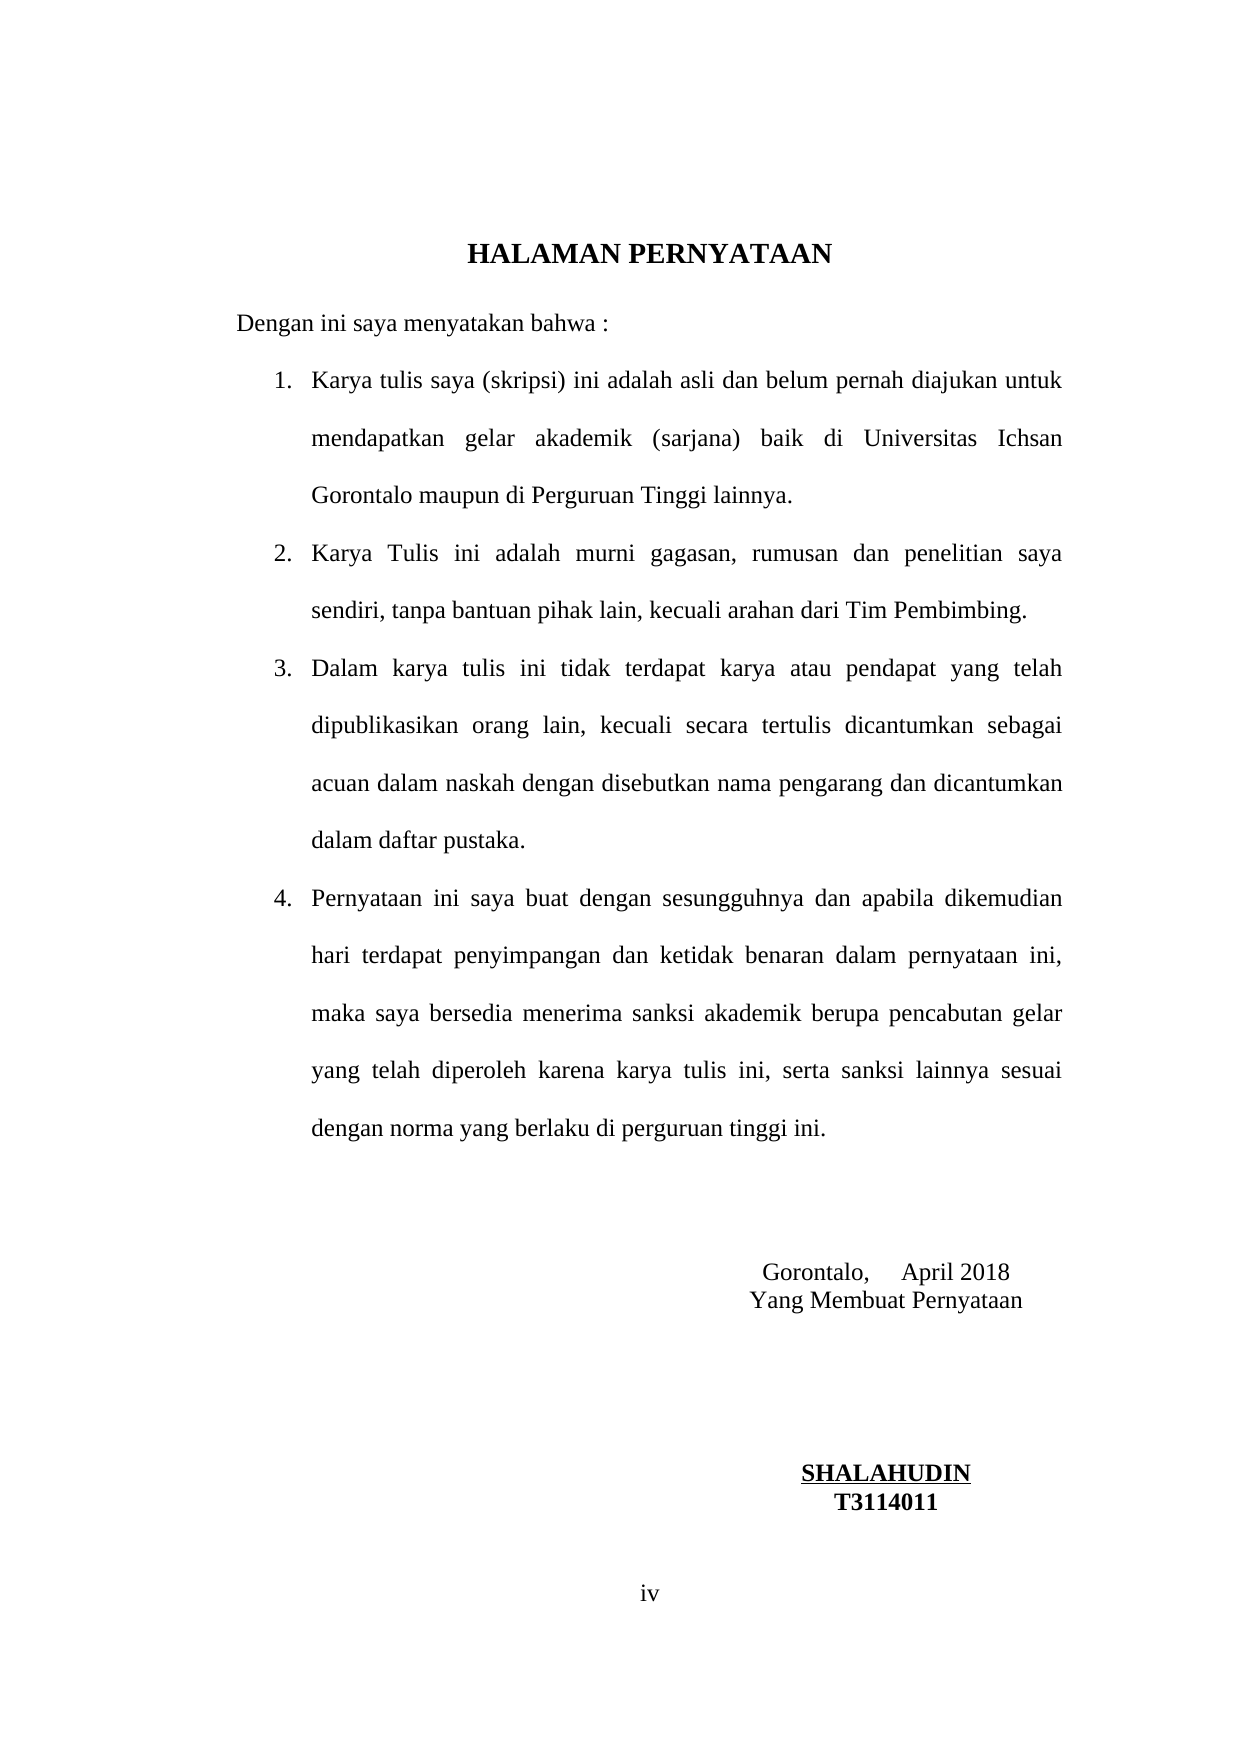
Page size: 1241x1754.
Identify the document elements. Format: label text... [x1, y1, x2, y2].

text Yang Membuat Pernyataan [236, 1286, 1063, 1314]
list Karya Tulis ini adalah murni gagasan, rumusan dan penelitian saya sendiri, tanpa bantuan pihak lain, kecuali arahan dari Tim Pembimbing. [274, 538, 1063, 624]
text HALAMAN PERNYATAAN [236, 236, 1063, 270]
list Dalam karya tulis ini tidak terdapat karya atau pendapat yang telah dipublikasikan orang lain, kecuali secara tertulis dicantumkan sebagai acuan dalam naskah dengan disebutkan nama pengarang dan dicantumkan dalam daftar pustaka. [274, 653, 1063, 854]
text Gorontalo, April 2018 [236, 1257, 1063, 1286]
text T3114011 [236, 1487, 1063, 1516]
text SHALAHUDIN [236, 1458, 1063, 1487]
list Karya tulis saya (skripsi) ini adalah asli dan belum pernah diajukan untuk mendapatkan gelar akademik (sarjana) baik di Universitas Ichsan Gorontalo maupun di Perguruan Tinggi lainnya. [274, 366, 1063, 509]
text Dengan ini saya menyatakan bahwa : [236, 308, 1063, 337]
list Pernyataan ini saya buat dengan sesungguhnya dan apabila dikemudian hari terdapat penyimpangan dan ketidak benaran dalam pernyataan ini, maka saya bersedia menerima sanksi akademik berupa pencabutan gelar yang telah diperoleh karena karya tulis ini, serta sanksi lainnya sesuai dengan norma yang berlaku di perguruan tinggi ini. [274, 883, 1063, 1142]
